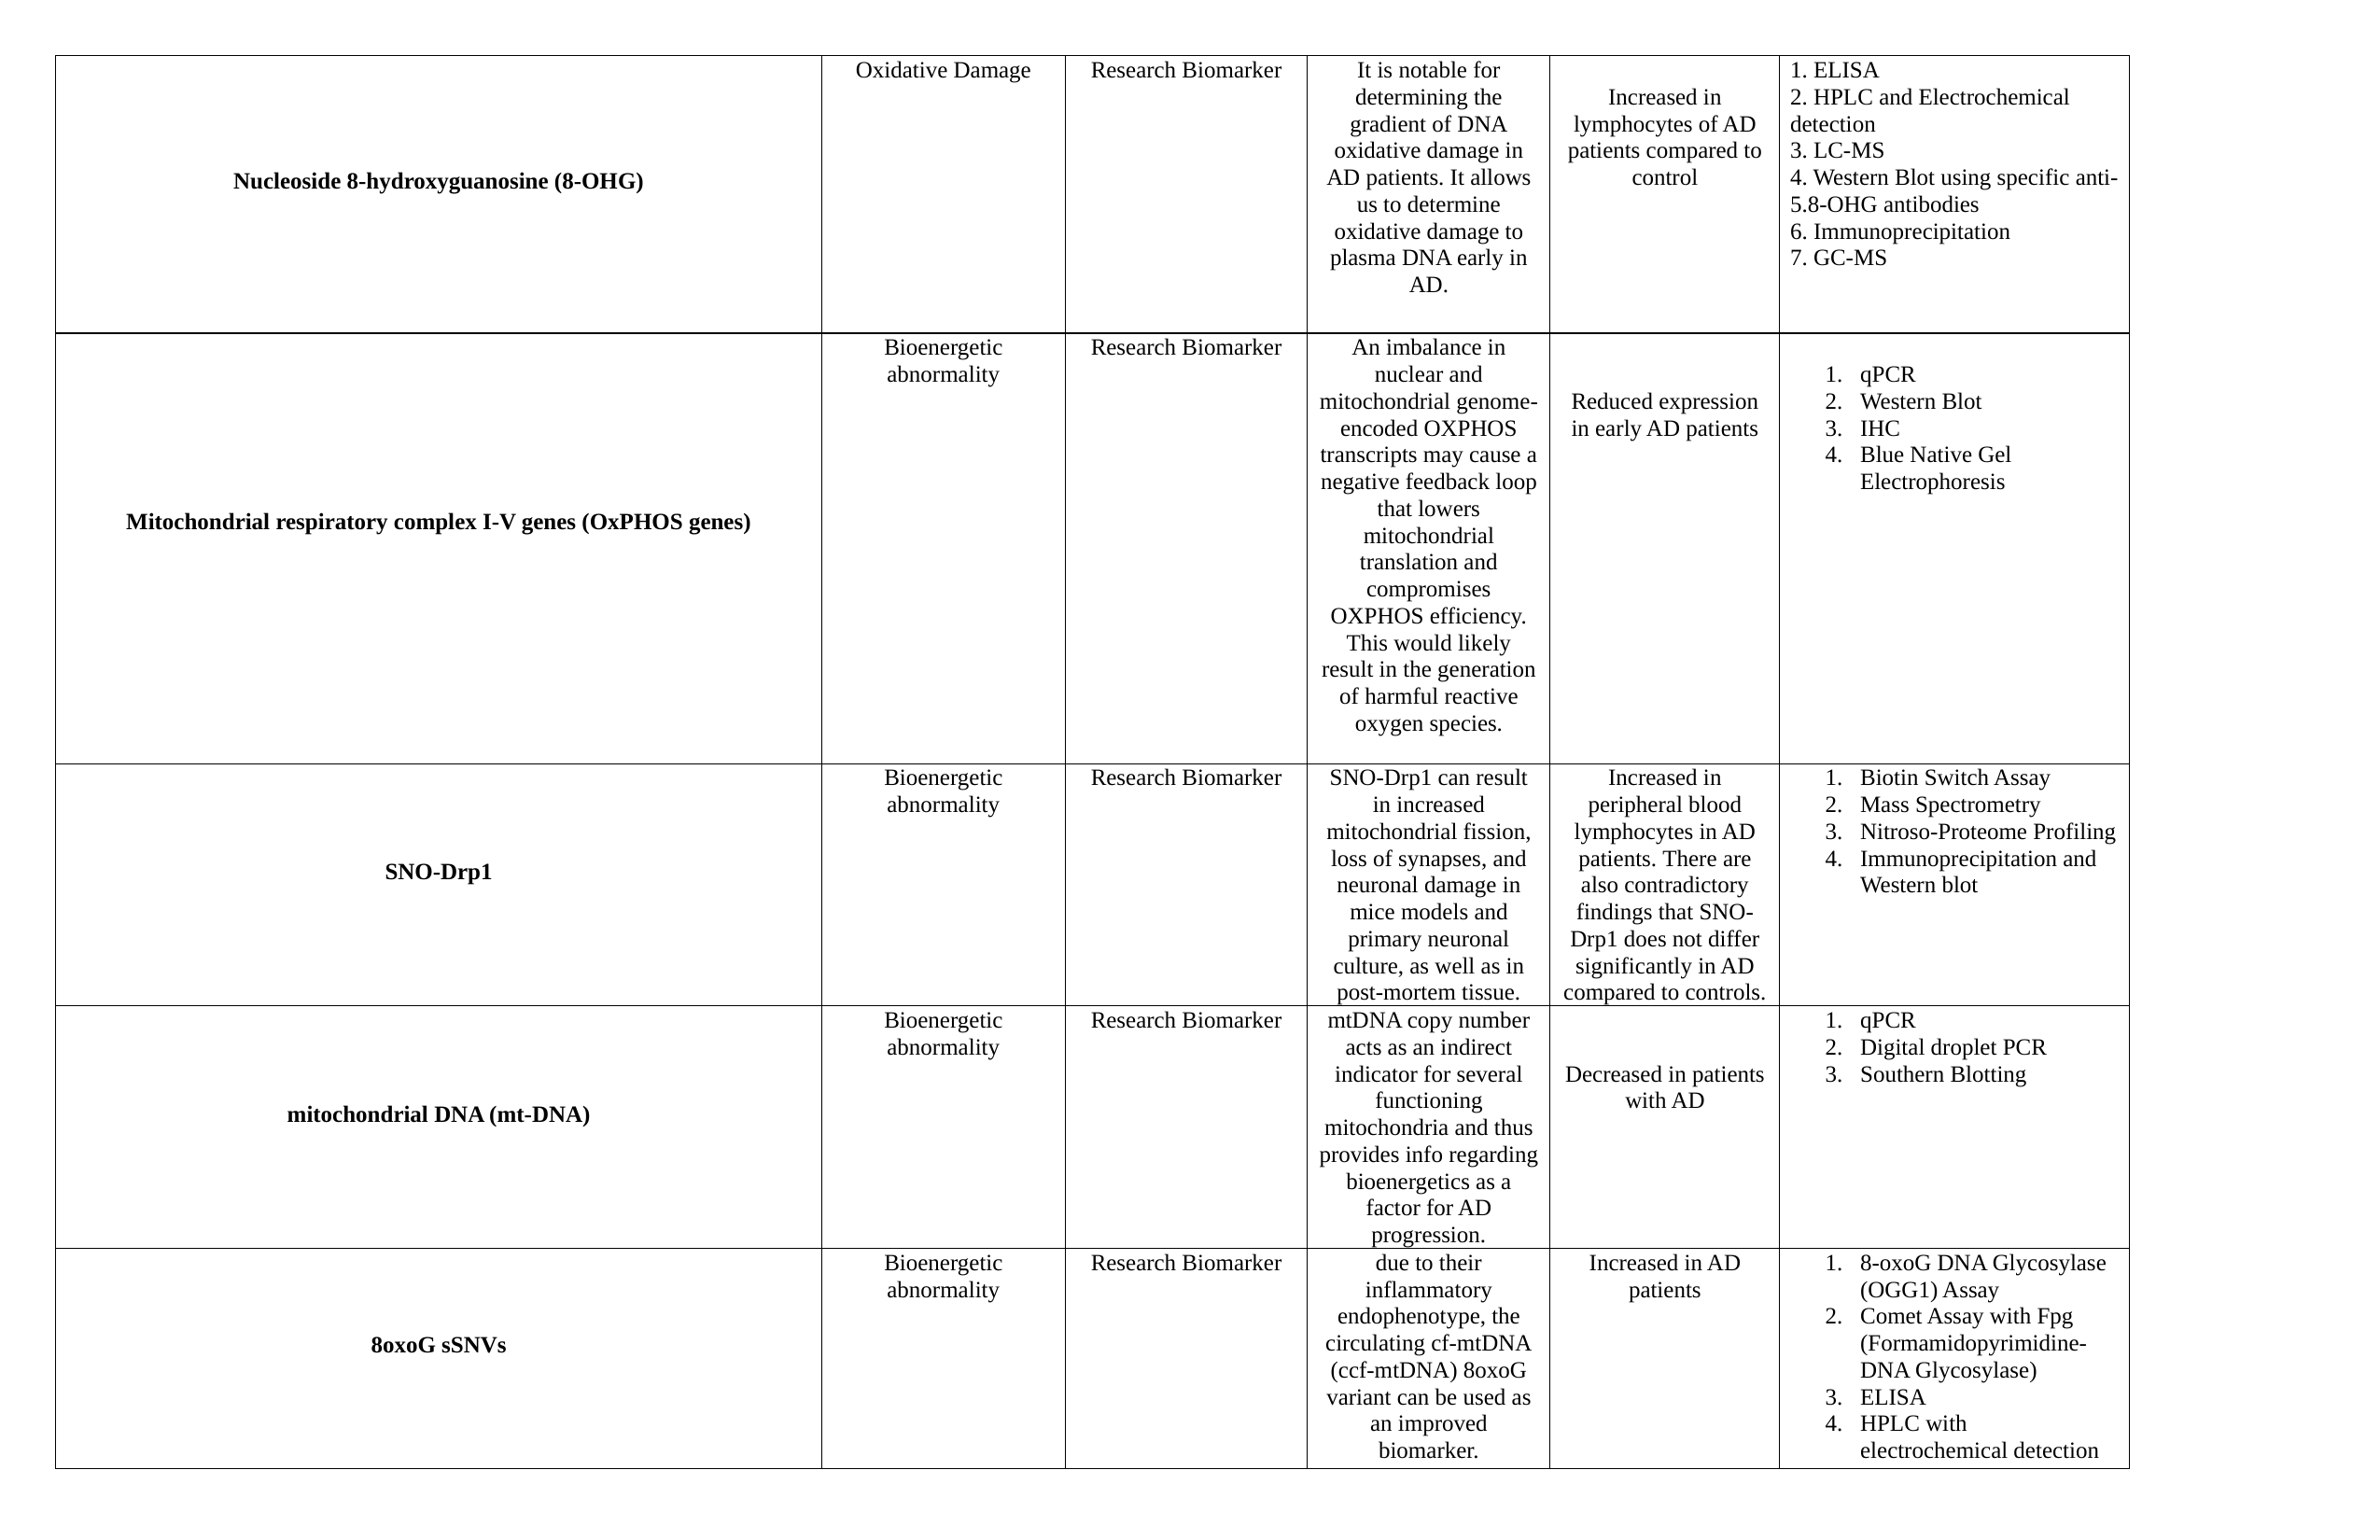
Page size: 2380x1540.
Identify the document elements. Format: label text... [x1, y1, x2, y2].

table_cell Increased in peripheral blood lymphocytes in AD patients. There are also contradictory findings that SNO-Drp1 does not differ significantly in AD compared to controls. [1550, 764, 1779, 1005]
table_cell 8oxoG sSNVs [56, 1249, 821, 1467]
table_cell Research Biomarker [1066, 1249, 1307, 1467]
table_cell Mitochondrial respiratory complex I-V genes (OxPHOS genes) [56, 334, 821, 763]
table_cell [1308, 1249, 1549, 1467]
table_cell Research Biomarker [1066, 56, 1307, 332]
table_cell Biotin Switch Assay Mass Spectrometry Nitroso-Proteome Profiling Immunoprecipitation and Western blot [1780, 764, 2129, 1005]
table_cell SNO-Drp1 [56, 764, 821, 1005]
table_cell Reduced expression in early AD patients [1550, 334, 1779, 763]
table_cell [1550, 1249, 1779, 1467]
table_cell SNO-Drp1 can result in increased mitochondrial fission, loss of synapses, and neuronal damage in mice models and primary neuronal culture, as well as in post-mortem tissue. [1308, 764, 1549, 1005]
table_cell Research Biomarker [1066, 764, 1307, 1005]
table_cell Bioenergetic abnormality [822, 1006, 1065, 1248]
table_cell An imbalance in nuclear and mitochondrial genome-encoded OXPHOS transcripts may cause a negative feedback loop that lowers mitochondrial translation and compromises OXPHOS efficiency. This would likely result in the generation of harmful reactive oxygen species. [1308, 334, 1549, 763]
table_cell Decreased in patients with AD [1550, 1006, 1779, 1248]
table_cell mtDNA copy number acts as an indirect indicator for several functioning mitochondria and thus provides info regarding bioenergetics as a factor for AD progression. [1308, 1006, 1549, 1248]
table_cell Bioenergetic abnormality [822, 334, 1065, 763]
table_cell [822, 1249, 1065, 1467]
table_cell Bioenergetic abnormality [822, 764, 1065, 1005]
table_cell Increased in lymphocytes of AD patients compared to control [1550, 56, 1779, 332]
table_cell It is notable for determining the gradient of DNA oxidative damage in AD patients. It allows us to determine oxidative damage to plasma DNA early in AD. [1308, 56, 1549, 332]
table_cell qPCR Digital droplet PCR Southern Blotting [1780, 1006, 2129, 1248]
table_cell Nucleoside 8-hydroxyguanosine (8-OHG) [56, 56, 821, 332]
table_cell mitochondrial DNA (mt-DNA) [56, 1006, 821, 1248]
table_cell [1780, 1249, 2129, 1467]
table_cell 1. ELISA 2. HPLC and Electrochemical detection 3. LC-MS 4. Western Blot using specific anti-5.8-OHG antibodies 6. Immunoprecipitation 7. GC-MS [1780, 56, 2129, 332]
table_cell Oxidative Damage [822, 56, 1065, 332]
table_cell qPCR Western Blot IHC Blue Native Gel Electrophoresis [1780, 334, 2129, 763]
table_cell Research Biomarker [1066, 334, 1307, 763]
table_cell Research Biomarker [1066, 1006, 1307, 1248]
